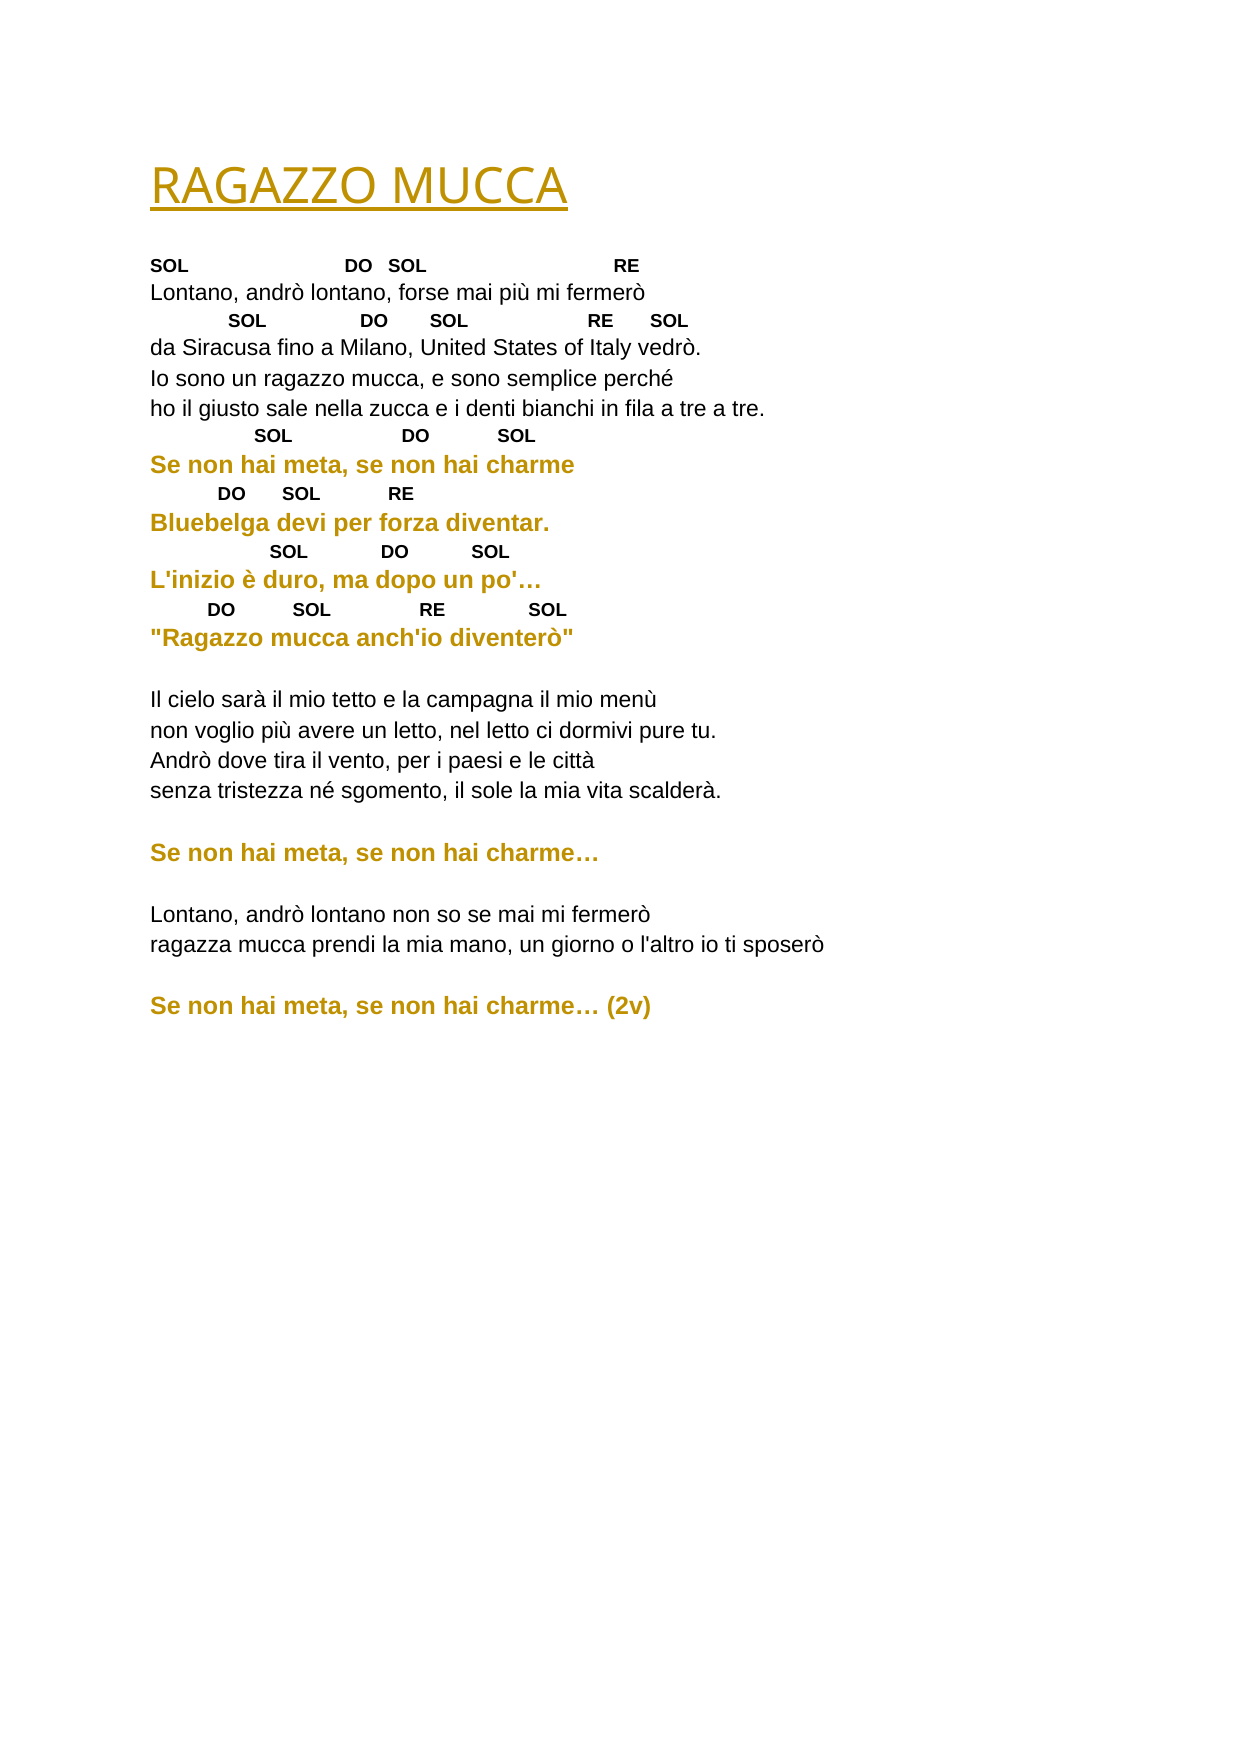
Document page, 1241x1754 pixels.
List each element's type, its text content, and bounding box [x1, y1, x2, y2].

text ragazza mucca prendi la mia mano, un giorno o l'altro io ti sposerò [150, 931, 1090, 957]
subtitle SOL DO SOL RE SOL [150, 309, 1090, 331]
text Lontano, andrò lontano, forse mai più mi fermerò [150, 279, 1090, 306]
text Andrò dove tira il vento, per i paesi e le città [150, 747, 1090, 773]
text da Siracusa fino a Milano, United States of Italy vedrò. [150, 334, 1090, 361]
text "Ragazzo mucca anch'io diventerò" [150, 623, 1090, 652]
text senza tristezza né sgomento, il sole la mia vita scalderà. [150, 777, 1090, 803]
text Lontano, andrò lontano non so se mai mi fermerò [150, 901, 1090, 927]
text L'inizio è duro, ma dopo un po'… [150, 565, 1090, 594]
text Bluebelga devi per forza diventar. [150, 508, 1090, 536]
text non voglio più avere un letto, nel letto ci dormivi pure tu. [150, 717, 1090, 743]
text Il cielo sarà il mio tetto e la campagna il mio menù [150, 686, 1090, 713]
title RAGAZZO MUCCA [150, 150, 1090, 218]
subtitle DO SOL RE [150, 483, 1090, 504]
text Se non hai meta, se non hai charme… (2v) [150, 991, 1090, 1020]
subtitle SOL DO SOL [150, 541, 1090, 562]
subtitle SOL DO SOL RE [150, 254, 1090, 276]
text Io sono un ragazzo mucca, e sono semplice perché [150, 364, 1090, 391]
subtitle DO SOL RE SOL [150, 598, 1090, 620]
text ho il giusto sale nella zucca e i denti bianchi in fila a tre a tre. [150, 395, 1090, 421]
subtitle SOL DO SOL [150, 425, 1090, 447]
text Se non hai meta, se non hai charme [150, 450, 1090, 478]
text Se non hai meta, se non hai charme… [150, 837, 1090, 866]
